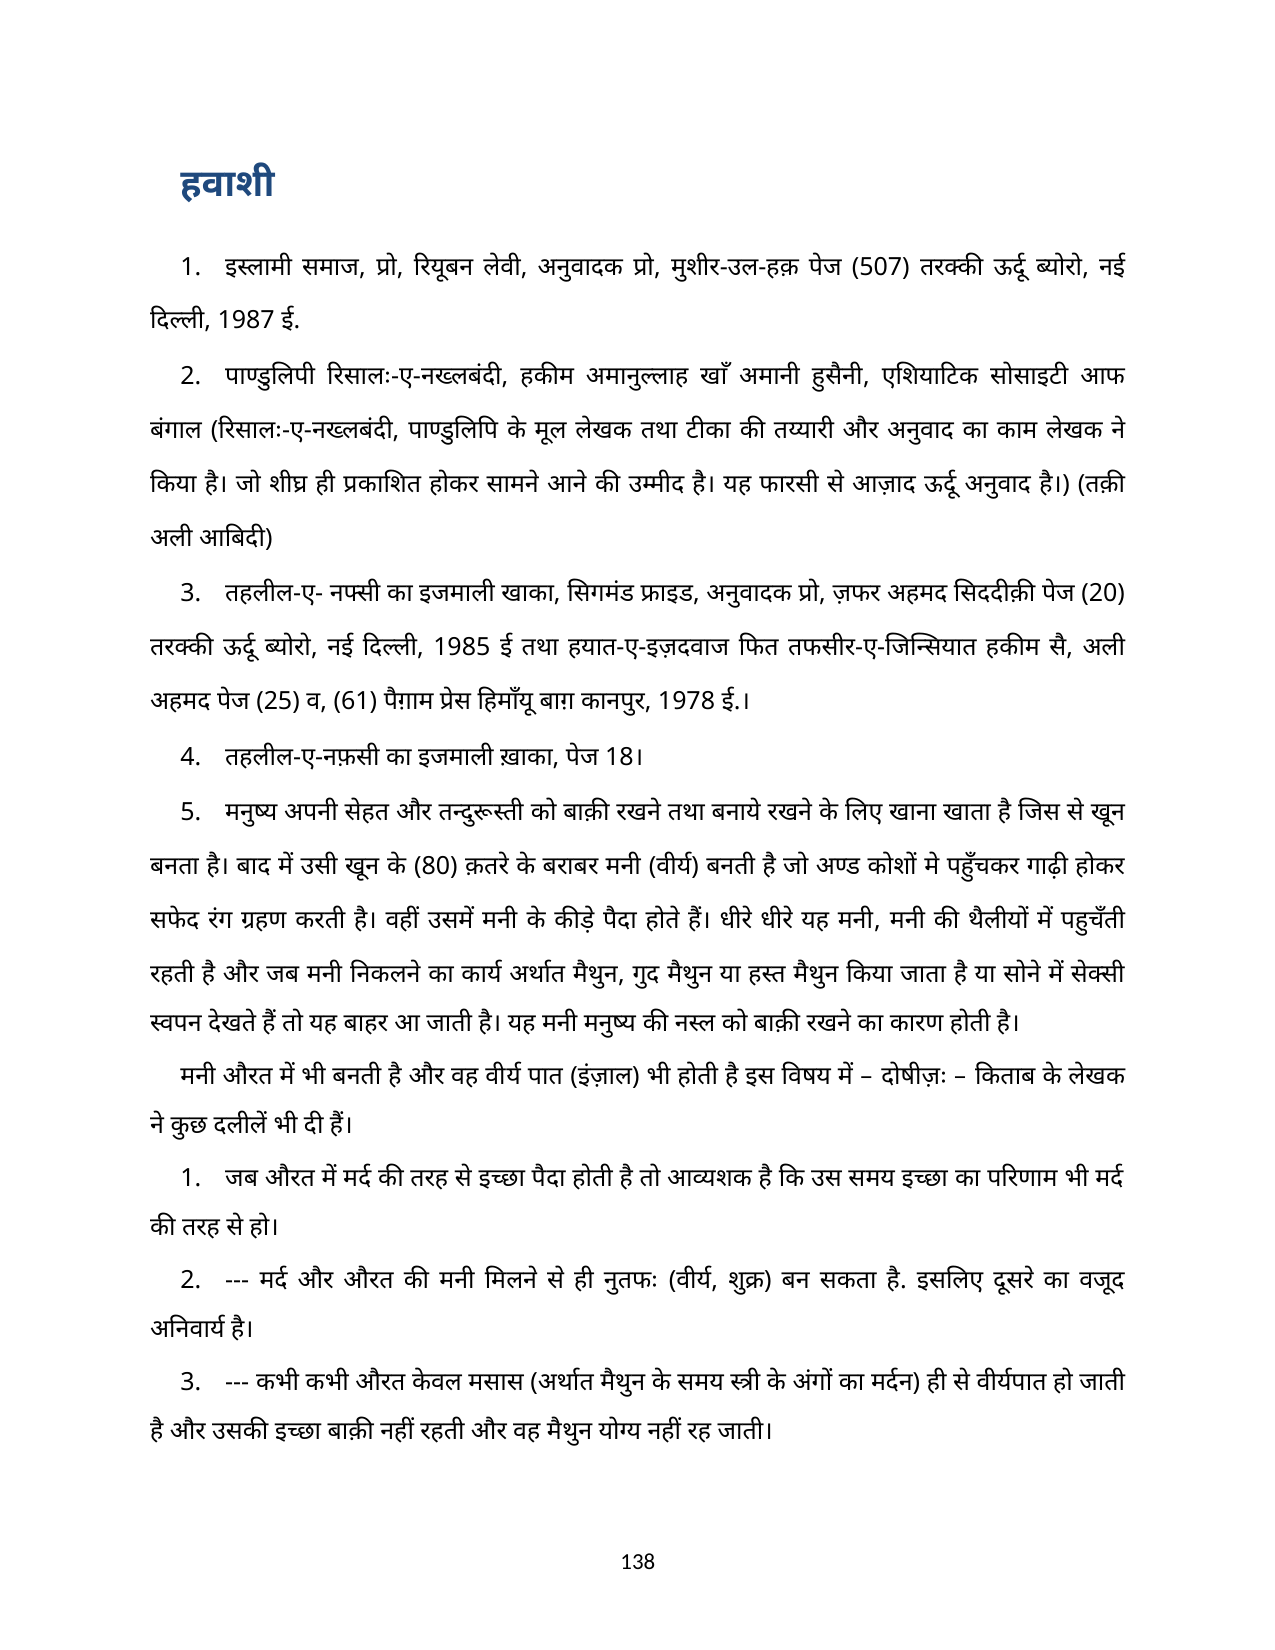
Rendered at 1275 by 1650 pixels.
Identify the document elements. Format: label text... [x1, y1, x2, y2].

text 3. --- कभी कभी औरत केवल मसास (अर्थात मैथुन के समय स्त्री के अंगों का मर्दन) ही से वीर्यपात हो जाती है और उसकी इच्छा बाक़ी नहीं रहती और वह मैथुन योग्य नहीं रह जाती। [150, 1364, 1125, 1450]
text 1. जब औरत में मर्द की तरह से इच्छा पैदा होती है तो आव्यशक है कि उस समय इच्छा का परिणाम भी मर्द की तरह से हो। [150, 1160, 1125, 1246]
text 1. इस्लामी समाज, प्रो, रियूबन लेवी, अनुवादक प्रो, मुशीर-उल-हक़ पेज (507) तरक्की ऊर्दू ब्योरो, नई दिल्ली, 1987 ई. [150, 248, 1125, 339]
subtitle हवाशी [150, 162, 1125, 211]
text 4. तहलील-ए-नफ़सी का इजमाली ख़ाका, पेज 18। [150, 738, 1125, 775]
text 5. मनुष्य अपनी सेहत और तन्दुरूस्ती को बाक़ी रखने तथा बनाये रखने के लिए खाना खाता है जिस से खून बनता है। बाद में उसी खून के (80) क़तरे के बराबर मनी (वीर्य) बनती है जो अण्ड कोशों मे पहुँचकर गाढ़ी होकर सफेद रंग ग्रहण करती है। वहीं उसमें मनी के कीड़े पैदा होते हैं। धीरे धीरे यह मनी, मनी की थैलीयों में पहुचँती रहती है और जब मनी निकलने का कार्य अर्थात मैथुन, गुद मैथुन या हस्त मैथुन किया जाता है या सोने में सेक्सी स्वपन देखते हैं तो यह बाहर आ जाती है। यह मनी मनुष्य की नस्ल को बाक़ी रखने का कारण होती है। [150, 794, 1125, 1041]
text 2. --- मर्द और औरत की मनी मिलने से ही नुतफः (वीर्य, शुक्र) बन सकता है. इसलिए दूसरे का वजूद अनिवार्य है। [150, 1262, 1125, 1348]
text 2. पाण्डुलिपी रिसालः-ए-नख्लबंदी, हकीम अमानुल्लाह खाँ अमानी हुसैनी, एशियाटिक सोसाइटी आफ बंगाल (रिसालः-ए-नख्लबंदी, पाण्डुलिपि के मूल लेखक तथा टीका की तय्यारी और अनुवाद का काम लेखक ने किया है। जो शीघ्र ही प्रकाशित होकर सामने आने की उम्मीद है। यह फारसी से आज़ाद ऊर्दू अनुवाद है।) (तक़ी अली आबिदी) [150, 358, 1125, 556]
text 3. तहलील-ए- नफ्सी का इजमाली खाका, सिगमंड फ्राइड, अनुवादक प्रो, ज़फर अहमद सिददीक़ी पेज (20) तरक्की ऊर्दू ब्योरो, नई दिल्ली, 1985 ई तथा हयात-ए-इज़दवाज फित तफसीर-ए-जिन्सियात हकीम सै, अली अहमद पेज (25) व, (61) पैग़ाम प्रेस हिमाँयू बाग़ कानपुर, 1978 ई.। [150, 575, 1125, 720]
text मनी औरत में भी बनती है और वह वीर्य पात (इंज़ाल) भी होती है इस विषय में – दोषीज़ः – किताब के लेखक ने कुछ दलीलें भी दी हैं। [150, 1058, 1125, 1143]
